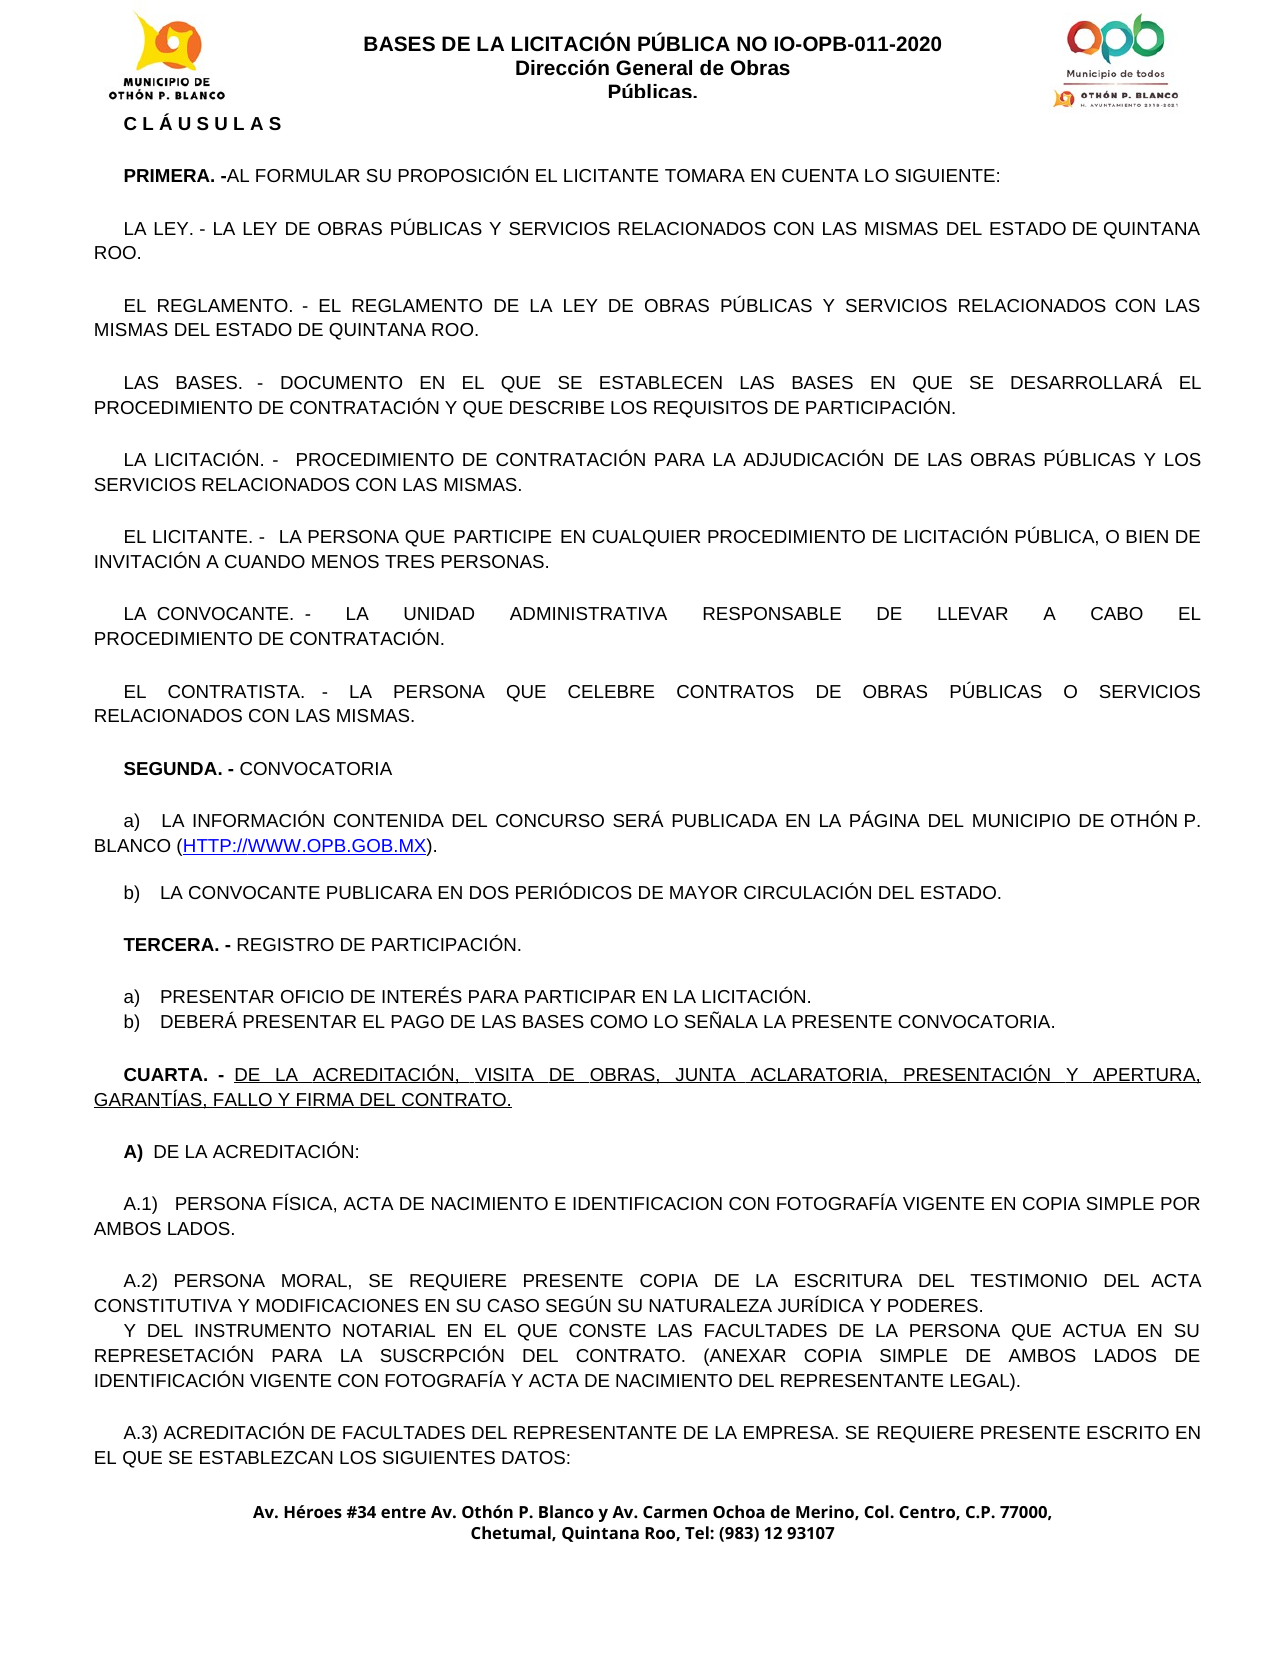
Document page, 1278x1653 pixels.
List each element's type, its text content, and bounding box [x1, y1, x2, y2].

text b) DEBERÁ PRESENTAR EL PAGO DE LAS BASES COMO LO SEÑALA LA PRESENTE CONVOCATORIA. [94, 1011, 1201, 1033]
text PRIMERA. -AL FORMULAR SU PROPOSICIÓN EL LICITANTE TOMARA EN CUENTA LO SIGUIENTE: [94, 165, 1201, 186]
text b) LA CONVOCANTE PUBLICARA EN DOS PERIÓDICOS DE MAYOR CIRCULACIÓN DEL ESTADO. [94, 882, 1201, 903]
text A.3) ACREDITACIÓN DE FACULTADES DEL REPRESENTANTE DE LA EMPRESA. SE REQUIERE PRESENTE ESCRITO EN EL QUE SE ESTABLEZCAN LOS SIGUIENTES DATOS: [94, 1422, 1201, 1468]
text LAS BASES. - DOCUMENTO EN EL QUE SE ESTABLECEN LAS BASES EN QUE SE DESARROLLARÁ EL PROCEDIMIENTO DE CONTRATACIÓN Y QUE DESCRIBE LOS REQUISITOS DE PARTICIPACIÓN. [94, 372, 1201, 418]
text a) LA INFORMACIÓN CONTENIDA DEL CONCURSO SERÁ PUBLICADA EN LA PÁGINA DEL MUNICIPIO DE OTHÓN P. BLANCO (HTTP://WWW.OPB.GOB.MX). [94, 810, 1201, 856]
text TERCERA. - REGISTRO DE PARTICIPACIÓN. [94, 934, 1201, 956]
text C L Á U S U L A S [94, 112, 1201, 134]
text LA LEY. - LA LEY DE OBRAS PÚBLICAS Y SERVICIOS RELACIONADOS CON LAS MISMAS DEL ESTADO DE QUINTANA ROO. [94, 217, 1201, 264]
text SEGUNDA. - CONVOCATORIA [94, 758, 1201, 779]
text LA LICITACIÓN. - PROCEDIMIENTO DE CONTRATACIÓN PARA LA ADJUDICACIÓN DE LAS OBRAS PÚBLICAS Y LOS SERVICIOS RELACIONADOS CON LAS MISMAS. [94, 449, 1201, 495]
text a) PRESENTAR OFICIO DE INTERÉS PARA PARTICIPAR EN LA LICITACIÓN. [94, 986, 1201, 1008]
text A.2) PERSONA MORAL, SE REQUIERE PRESENTE COPIA DE LA ESCRITURA DEL TESTIMONIO DEL ACTA CONSTITUTIVA Y MODIFICACIONES EN SU CASO SEGÚN SU NATURALEZA JURÍDICA Y PODERES. [94, 1270, 1201, 1317]
picture [104, 0, 237, 112]
text A.1) PERSONA FÍSICA, ACTA DE NACIMIENTO E IDENTIFICACION CON FOTOGRAFÍA VIGENTE EN COPIA SIMPLE POR AMBOS LADOS. [94, 1193, 1201, 1239]
text CUARTA. - DE LA ACREDITACIÓN, VISITA DE OBRAS, JUNTA ACLARATORIA, PRESENTACIÓN Y APERTURA, GARANTÍAS, FALLO Y FIRMA DEL CONTRATO. [94, 1063, 1201, 1110]
text EL REGLAMENTO. - EL REGLAMENTO DE LA LEY DE OBRAS PÚBLICAS Y SERVICIOS RELACIONADOS CON LAS MISMAS DEL ESTADO DE QUINTANA ROO. [94, 294, 1201, 341]
text EL CONTRATISTA. - LA PERSONA QUE CELEBRE CONTRATOS DE OBRAS PÚBLICAS O SERVICIOS RELACIONADOS CON LAS MISMAS. [94, 680, 1201, 727]
text Y DEL INSTRUMENTO NOTARIAL EN EL QUE CONSTE LAS FACULTADES DE LA PERSONA QUE ACTUA EN SU REPRESETACIÓN PARA LA SUSCRPCIÓN DEL CONTRATO. (ANEXAR COPIA SIMPLE DE AMBOS LADOS DE IDENTIFICACIÓN VIGENTE CON FOTOGRAFÍA Y ACTA DE NACIMIENTO DEL REPRESENTANTE LEGAL). [94, 1320, 1201, 1391]
picture [1049, 13, 1192, 112]
text A) DE LA ACREDITACIÓN: [94, 1141, 1201, 1162]
text LA CONVOCANTE. - LA UNIDAD ADMINISTRATIVA RESPONSABLE DE LLEVAR A CABO EL PROCEDIMIENTO DE CONTRATACIÓN. [94, 603, 1201, 649]
text EL LICITANTE. - LA PERSONA QUE PARTICIPE EN CUALQUIER PROCEDIMIENTO DE LICITACIÓN PÚBLICA, O BIEN DE INVITACIÓN A CUANDO MENOS TRES PERSONAS. [94, 526, 1201, 572]
